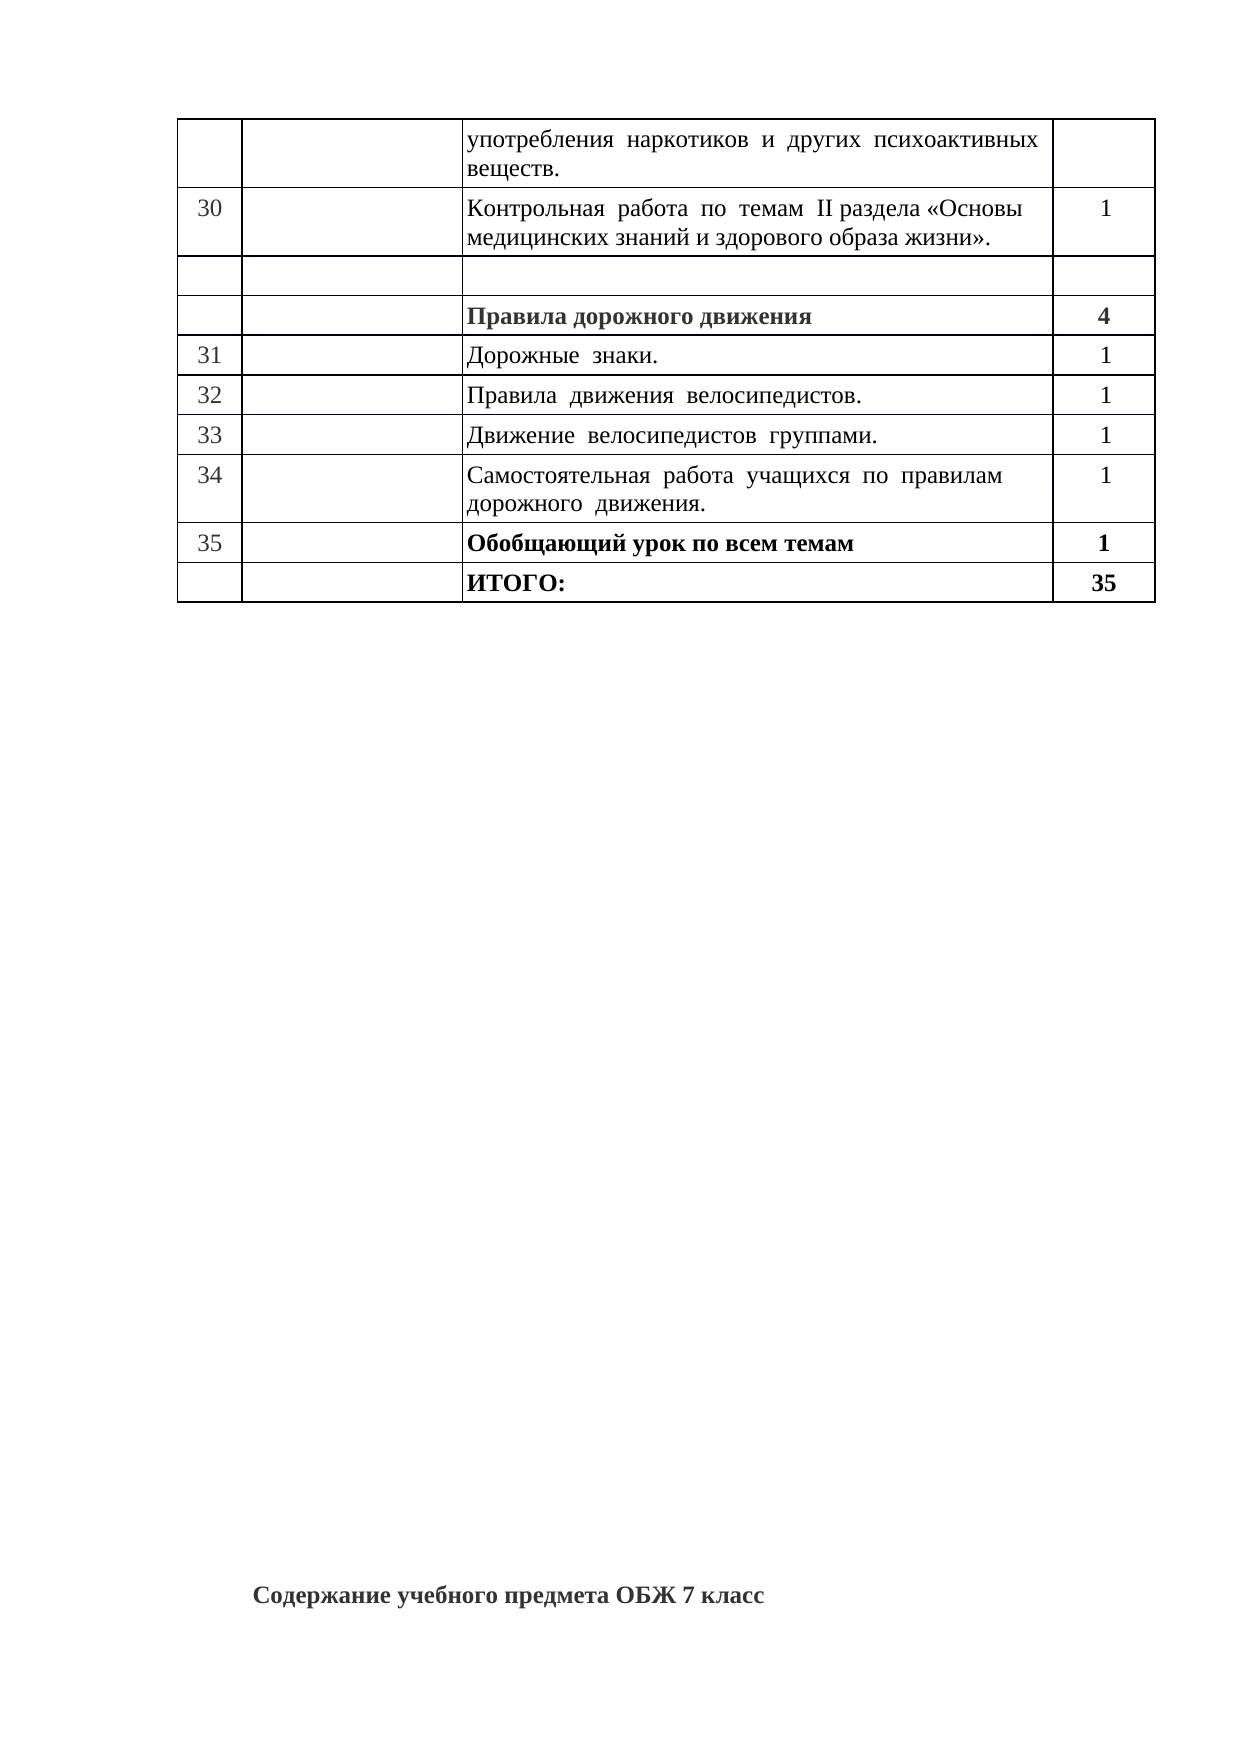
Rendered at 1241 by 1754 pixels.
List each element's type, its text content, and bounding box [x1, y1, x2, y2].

table_cell 29 [178, 120, 241, 187]
table_cell [243, 415, 462, 453]
table_cell Самостоятельная работа учащихся по правилам дорожного движения. [463, 455, 1052, 522]
table_cell 33 [178, 415, 241, 453]
table_cell [178, 563, 241, 601]
table_cell Обобщающий урок по всем темам [463, 523, 1052, 562]
table_cell [243, 296, 462, 334]
table_cell Дорожные знаки. [463, 336, 1052, 374]
table_cell Движение велосипедистов группами. [463, 415, 1052, 453]
table_cell [243, 336, 462, 374]
table_cell [1054, 257, 1154, 295]
table_cell [243, 188, 462, 255]
table_cell 30 [178, 188, 241, 255]
table_cell [463, 257, 1052, 295]
table_cell 32 [178, 376, 241, 414]
table_cell 1 [1054, 120, 1154, 187]
table_cell [178, 257, 241, 295]
table_cell [243, 563, 462, 601]
table_cell 34 [178, 455, 241, 522]
table_cell 1 [1054, 523, 1154, 562]
table_cell 35 [178, 523, 241, 562]
table_cell [178, 296, 241, 334]
table_cell 1 [1054, 455, 1154, 522]
table_cell [243, 455, 462, 522]
table_cell [243, 523, 462, 562]
table_cell Правила движения велосипедистов. [463, 376, 1052, 414]
table_cell 35 [1054, 563, 1154, 601]
table_cell 1 [1054, 188, 1154, 255]
table_cell [243, 376, 462, 414]
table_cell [463, 120, 1052, 187]
text Содержание учебного предмета ОБЖ 7 класс [252, 1580, 1152, 1609]
table_cell [243, 257, 462, 295]
table_cell 4 [1054, 296, 1154, 334]
table_cell Контрольная работа по темам II раздела «Основы медицинских знаний и здорового образа жизни». [463, 188, 1052, 255]
table_cell 31 [178, 336, 241, 374]
table_cell 1 [1054, 336, 1154, 374]
table_cell ИТОГО: [463, 563, 1052, 601]
table_cell 1 [1054, 376, 1154, 414]
table_cell 1 [1054, 415, 1154, 453]
table_cell [243, 120, 462, 187]
table_cell Правила дорожного движения [463, 296, 1052, 334]
